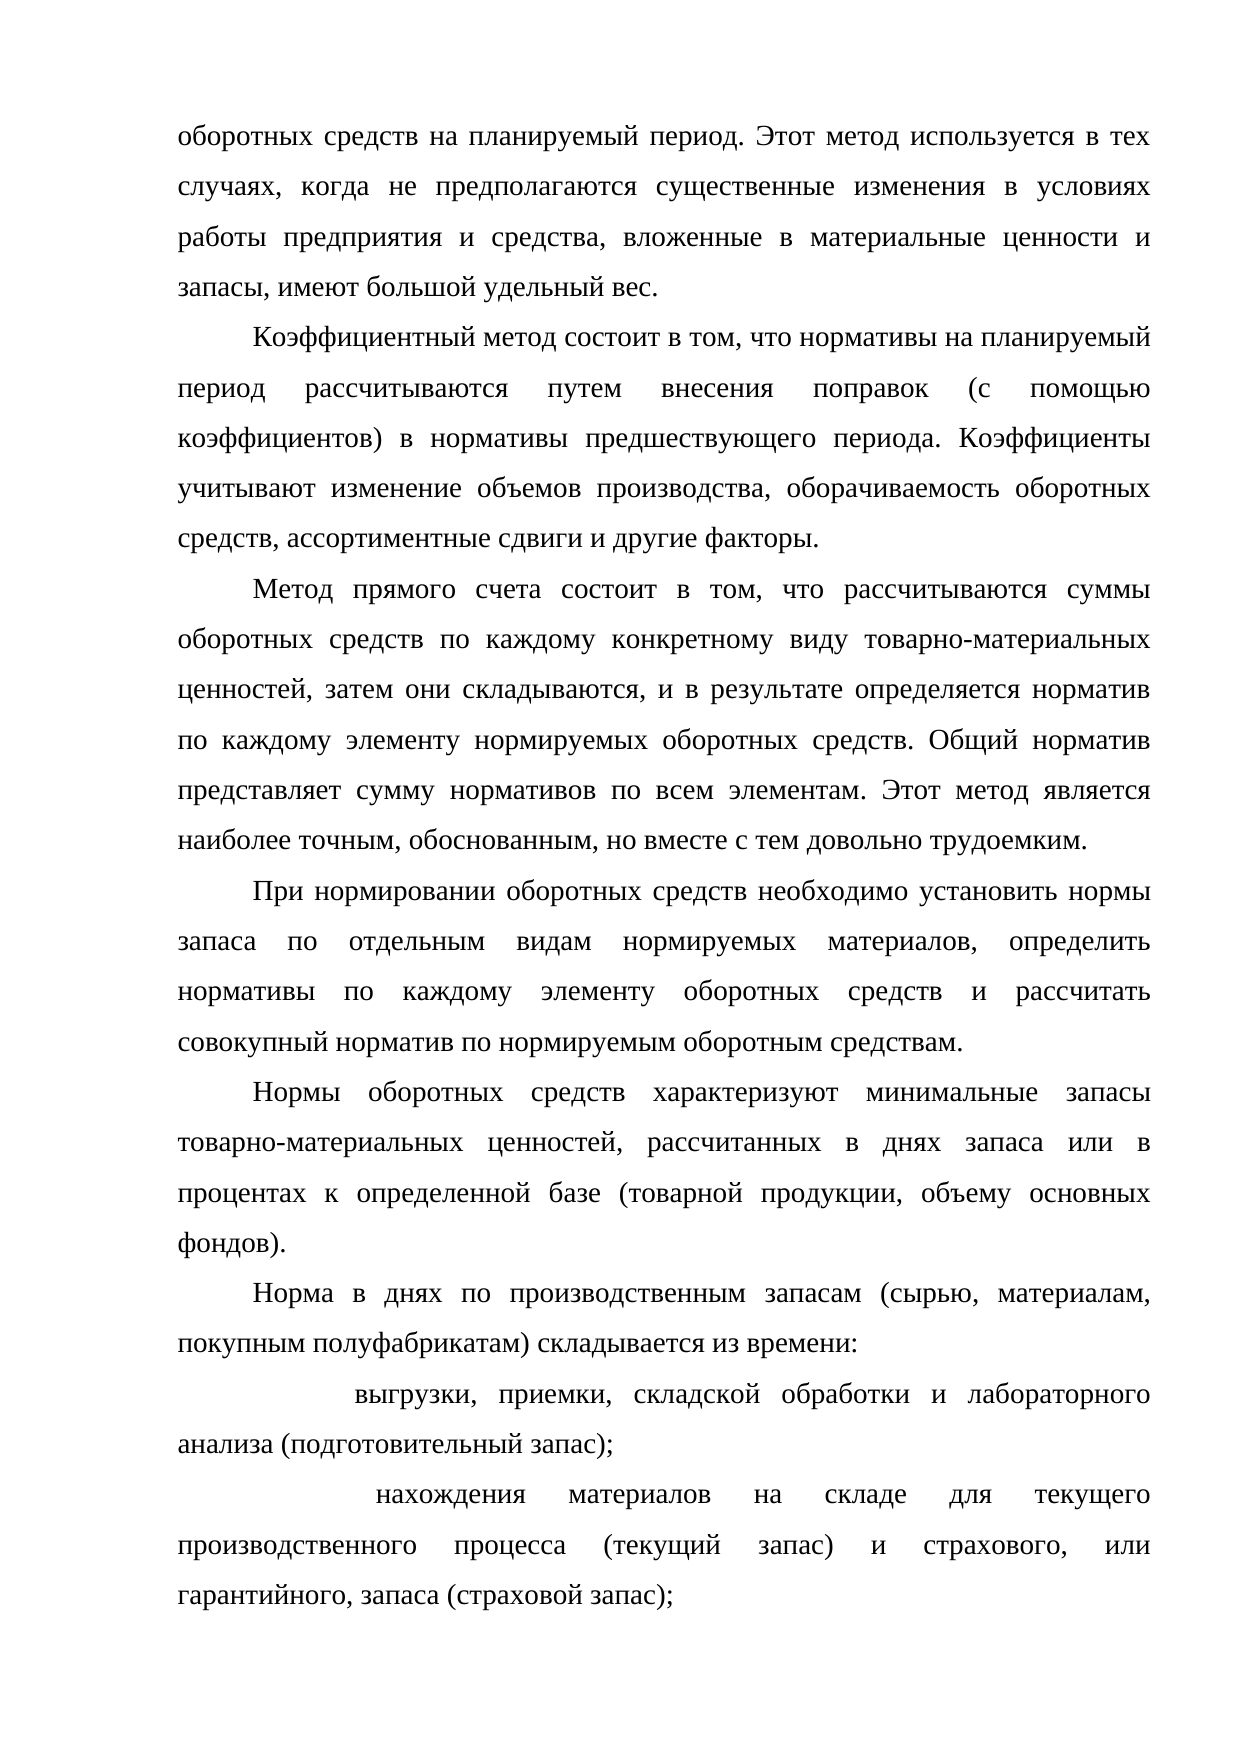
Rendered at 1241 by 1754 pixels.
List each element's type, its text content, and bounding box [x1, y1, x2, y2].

text  нахождения материалов на складе для текущего производственного процесса (текущий запас) и страхового, или гарантийного, запаса (страховой запас); [177, 1477, 1152, 1611]
text Норма в днях по производственным запасам (сырью, материалам, покупным полуфабрикатам) складывается из времени: [177, 1275, 1152, 1359]
text При нормировании оборотных средств необходимо установить нормы запаса по отдельным видам нормируемых материалов, определить нормативы по каждому элементу оборотных средств и рассчитать совокупный норматив по нормируемым оборотным средствам. [177, 873, 1152, 1057]
text Метод прямого счета состоит в том, что рассчитываются суммы оборотных средств по каждому конкретному виду товарно-материальных ценностей, затем они складываются, и в результате определяется норматив по каждому элементу нормируемых оборотных средств. Общий норматив представляет сумму нормативов по всем элементам. Этот метод является наиболее точным, обоснованным, но вместе с тем довольно трудоемким. [177, 571, 1152, 856]
text  выгрузки, приемки, складской обработки и лабораторного анализа (подготовительный запас); [177, 1376, 1152, 1460]
text Коэффициентный метод состоит в том, что нормативы на планируемый период рассчитываются путем внесения поправок (с помощью коэффициентов) в нормативы предшествующего периода. Коэффициенты учитывают изменение объемов производства, оборачиваемость оборотных средств, ассортиментные сдвиги и другие факторы. [177, 319, 1152, 554]
text Нормы оборотных средств характеризуют минимальные запасы товарно-материальных ценностей, рассчитанных в днях запаса или в процентах к определенной базе (товарной продукции, объему основных фондов). [177, 1074, 1152, 1258]
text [177, 118, 1152, 303]
